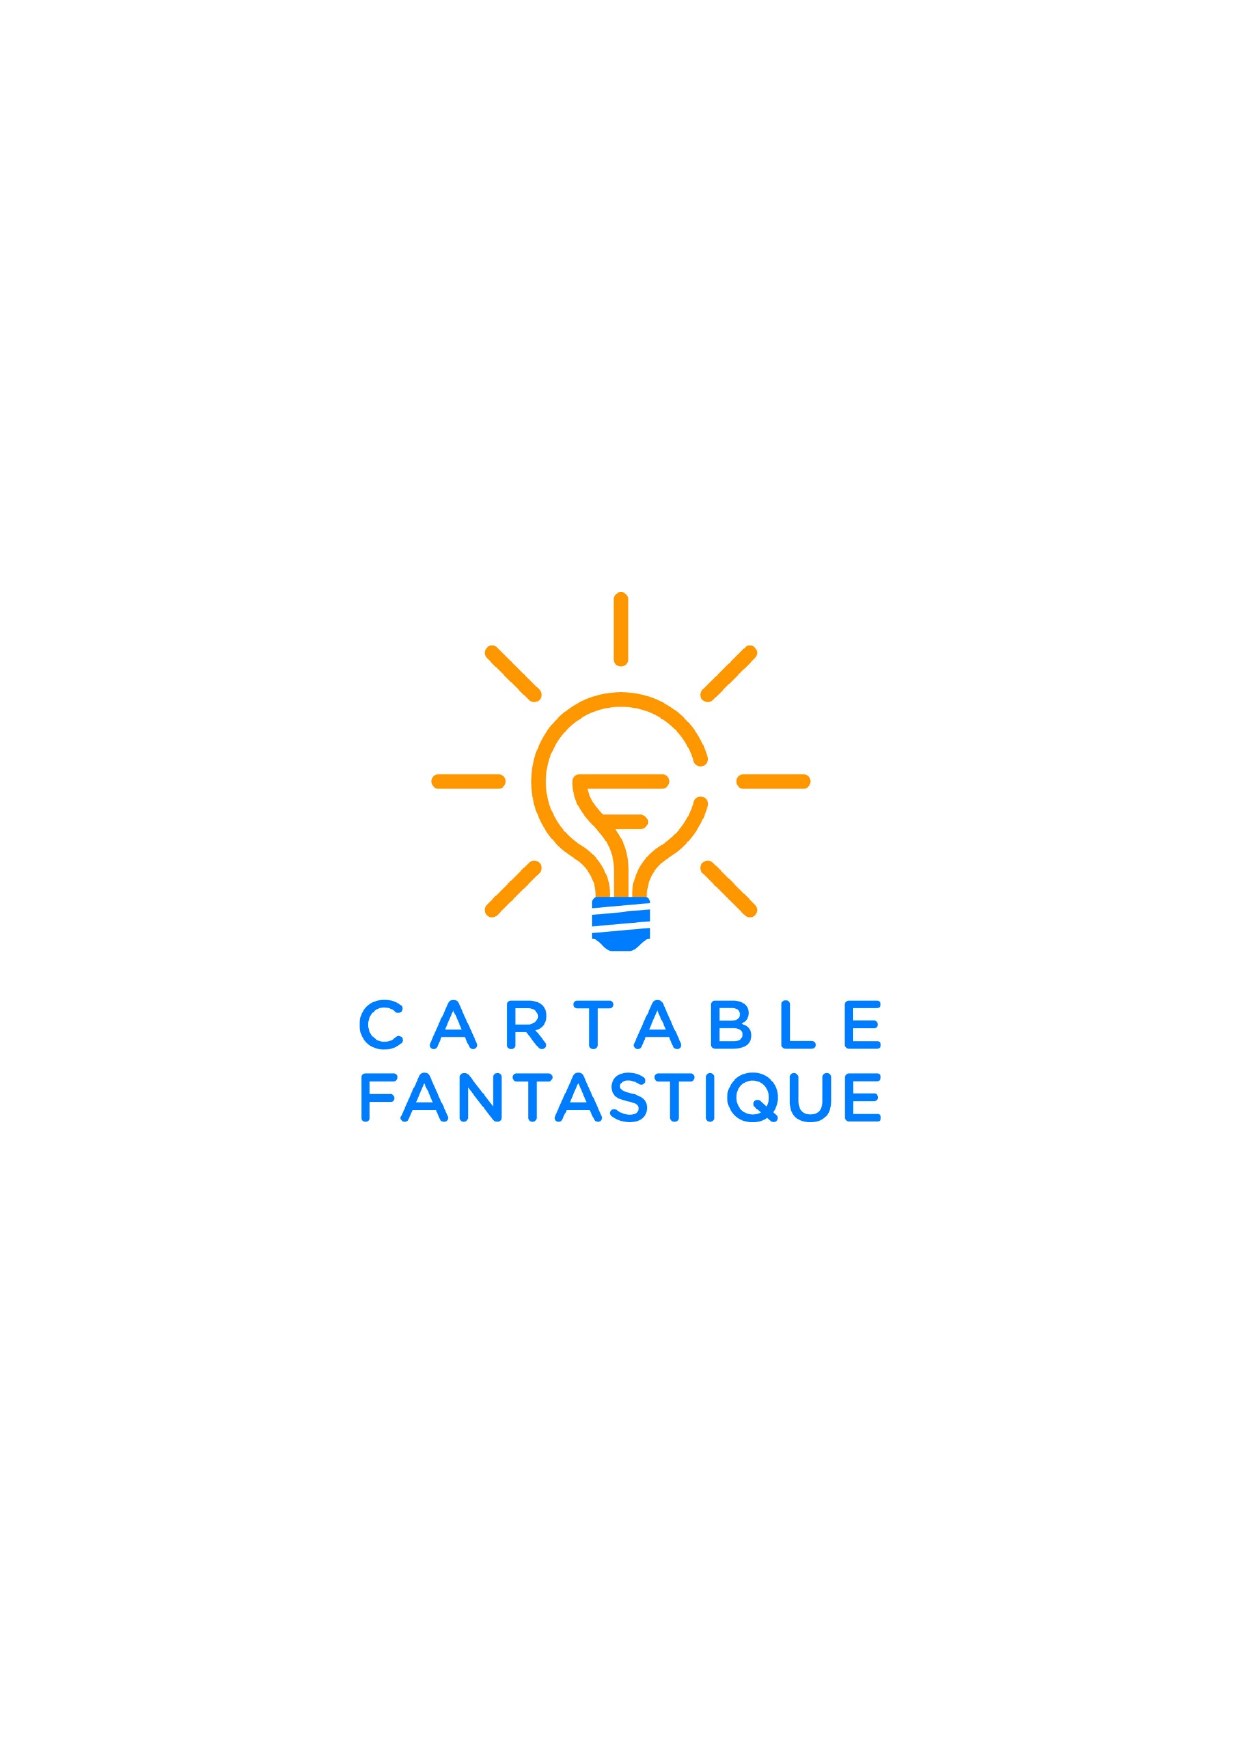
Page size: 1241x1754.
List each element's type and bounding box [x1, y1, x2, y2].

picture [359, 592, 881, 1122]
